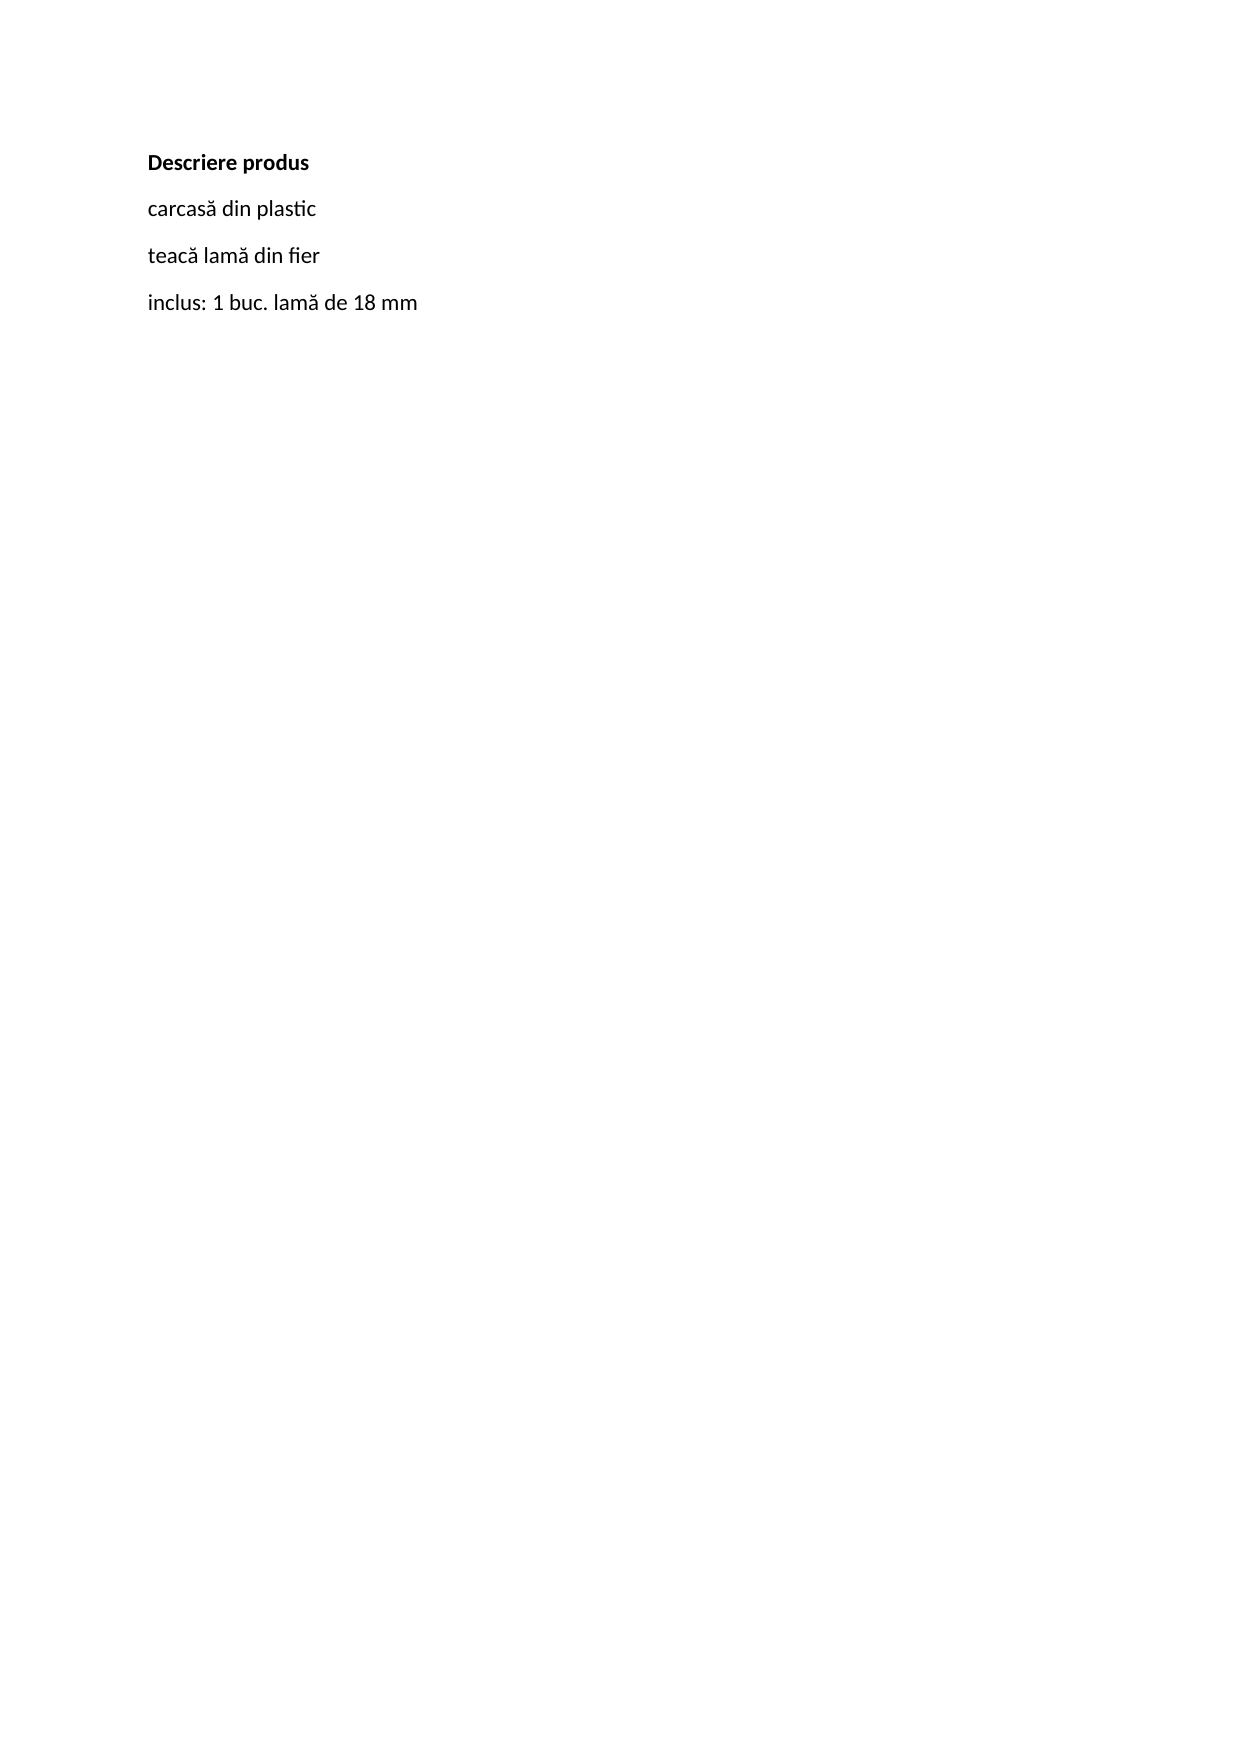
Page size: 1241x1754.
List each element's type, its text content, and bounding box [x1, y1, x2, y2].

text Descriere produs [148, 148, 1093, 176]
text teacă lamă din fier [148, 241, 1093, 269]
text carcasă din plastic [148, 194, 1093, 222]
text inclus: 1 buc. lamă de 18 mm [148, 288, 1093, 316]
